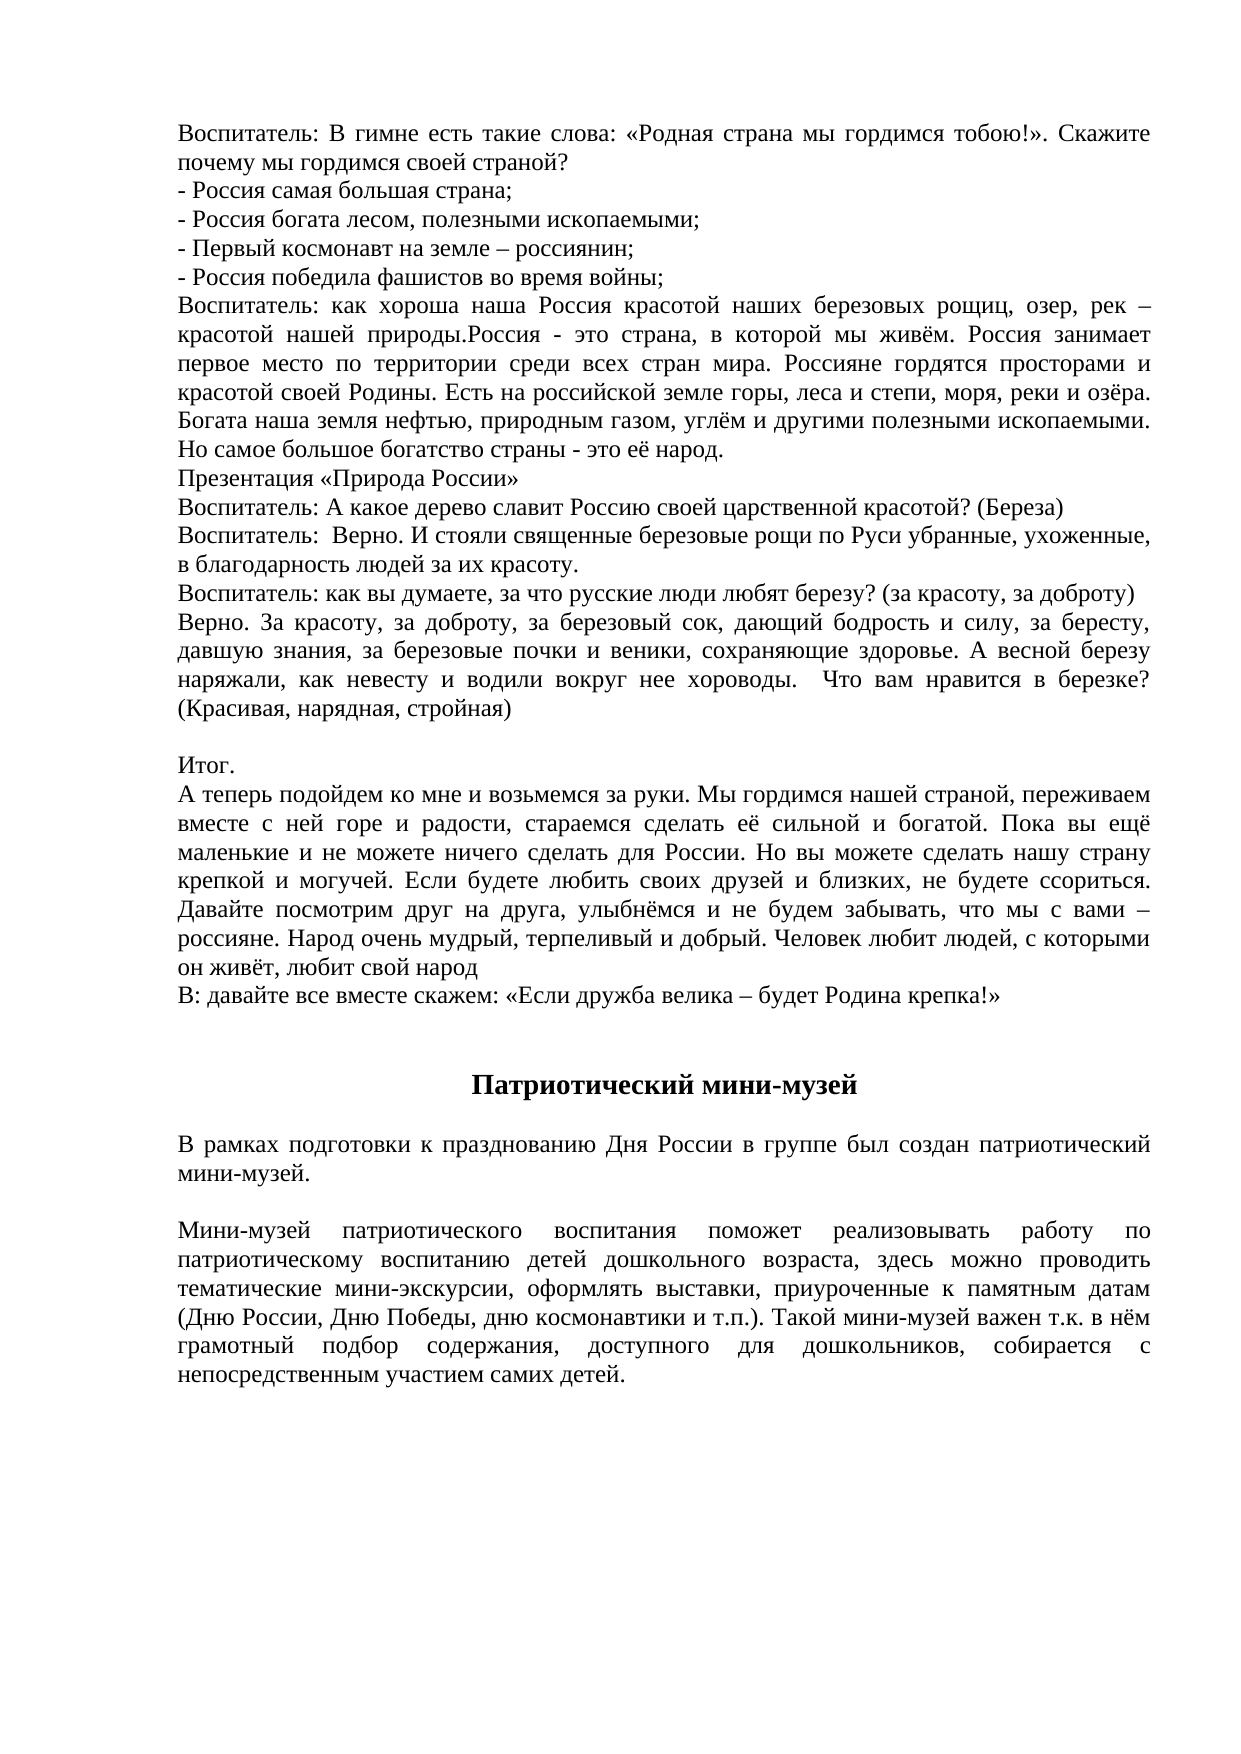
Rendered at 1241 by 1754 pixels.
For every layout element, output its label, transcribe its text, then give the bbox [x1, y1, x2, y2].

text Мини-музей патриотического воспитания поможет реализовывать работу по патриотическому воспитанию детей дошкольного возраста, здесь можно проводить тематические мини-экскурсии, оформлять выставки, приуроченные к памятным датам (Дню России, Дню Победы, дню космонавтики и т.п.). Такой мини-музей важен т.к. в нём грамотный подбор содержания, доступного для дошкольников, собирается с непосредственным участием самих детей. [177, 1215, 1152, 1388]
text А теперь подойдем ко мне и возьмемся за руки. Мы гордимся нашей страной, переживаем вместе с ней горе и радости, стараемся сделать её сильной и богатой. Пока вы ещё маленькие и не можете ничего сделать для России. Но вы можете сделать нашу страну крепкой и могучей. Если будете любить своих друзей и близких, не будете ссориться. Давайте посмотрим друг на друга, улыбнёмся и не будем забывать, что мы с вами – россияне. Народ очень мудрый, терпеливый и добрый. Человек любит людей, с которыми он живёт, любит свой народ [177, 779, 1152, 981]
text Итог. [177, 751, 1152, 779]
text Воспитатель: А какое дерево славит Россию своей царственной красотой? (Береза) [177, 492, 1152, 521]
text Воспитатель: как вы думаете, за что русские люди любят березу? (за красоту, за доброту) [177, 578, 1152, 607]
text Патриотический мини-музей [177, 1067, 1152, 1100]
text - Россия богата лесом, полезными ископаемыми; [177, 204, 1152, 233]
text Презентация «Природа России» [177, 463, 1152, 492]
text В: давайте все вместе скажем: «Если дружба велика – будет Родина крепка!» [177, 981, 1152, 1009]
text Верно. За красоту, за доброту, за березовый сок, дающий бодрость и силу, за бересту, давшую знания, за березовые почки и веники, сохраняющие здоровье. А весной березу наряжали, как невесту и водили вокруг нее хороводы. Что вам нравится в березке? (Красивая, нарядная, стройная) [177, 607, 1152, 722]
text В рамках подготовки к празднованию Дня России в группе был создан патриотический мини-музей. [177, 1129, 1152, 1187]
text - Россия самая большая страна; [177, 176, 1152, 204]
text Воспитатель: В гимне есть такие слова: «Родная страна мы гордимся тобою!». Скажите почему мы гордимся своей страной? [177, 118, 1152, 176]
text - Россия победила фашистов во время войны; [177, 262, 1152, 291]
text Воспитатель: как хороша наша Россия красотой наших березовых рощиц, озер, рек – красотой нашей природы.Россия - это страна, в которой мы живём. Россия занимает первое место по территории среди всех стран мира. Россияне гордятся просторами и красотой своей Родины. Есть на российской земле горы, леса и степи, моря, реки и озёра. Богата наша земля нефтью, природным газом, углём и другими полезными ископаемыми. Но самое большое богатство страны - это её народ. [177, 291, 1152, 463]
text Воспитатель: Верно. И стояли священные березовые рощи по Руси убранные, ухоженные, в благодарность людей за их красоту. [177, 521, 1152, 578]
text - Первый космонавт на земле – россиянин; [177, 233, 1152, 262]
